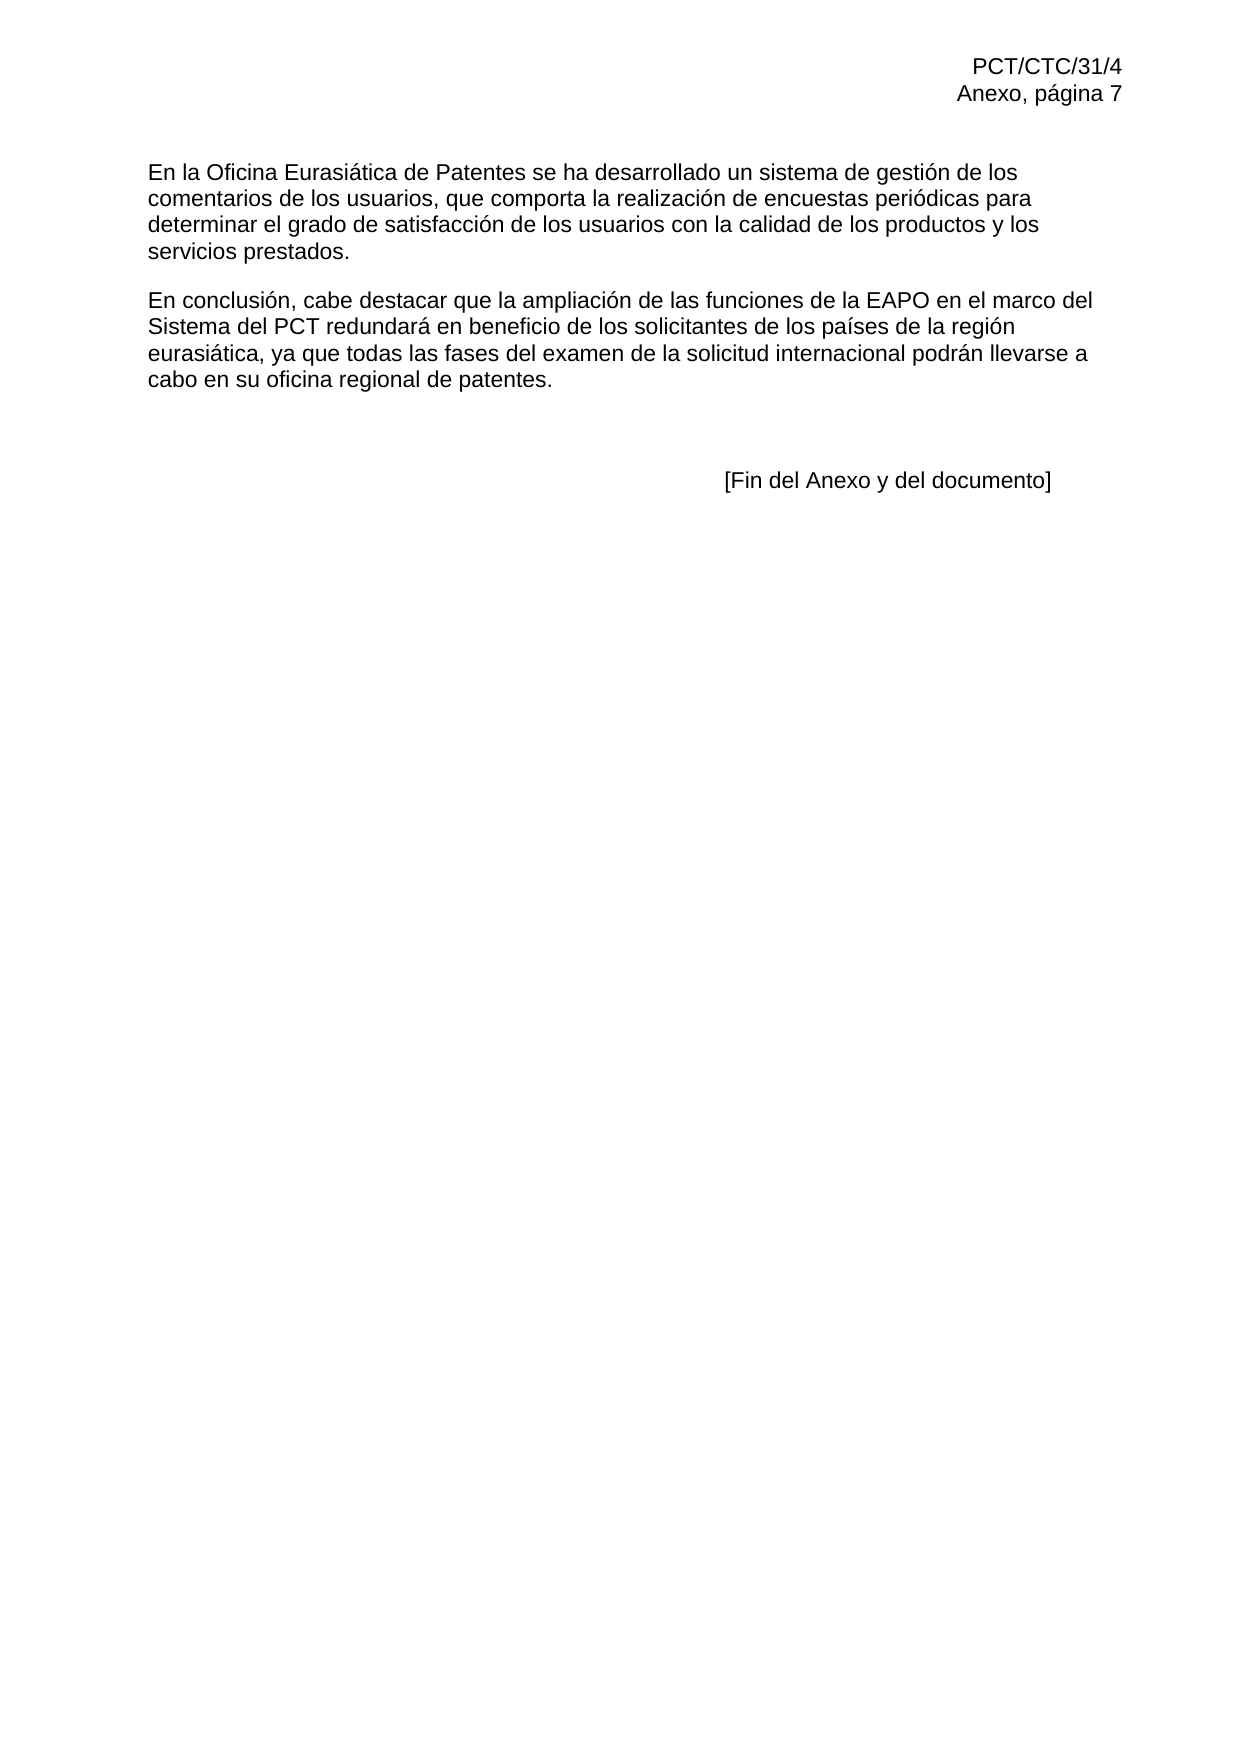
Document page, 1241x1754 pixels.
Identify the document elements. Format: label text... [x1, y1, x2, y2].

list En conclusión, cabe destacar que la ampliación de las funciones de la EAPO en el marco del Sistema del PCT redundará en beneficio de los solicitantes de los países de la región eurasiática, ya que todas las fases del examen de la solicitud internacional podrán llevarse a cabo en su oficina regional de patentes. [148, 287, 1122, 392]
list En la Oficina Eurasiática de Patentes se ha desarrollado un sistema de gestión de los comentarios de los usuarios, que comporta la realización de encuestas periódicas para determinar el grado de satisfacción de los usuarios con la calidad de los productos y los servicios prestados. [148, 158, 1122, 264]
text [Fin del Anexo y del documento] [724, 467, 1122, 494]
